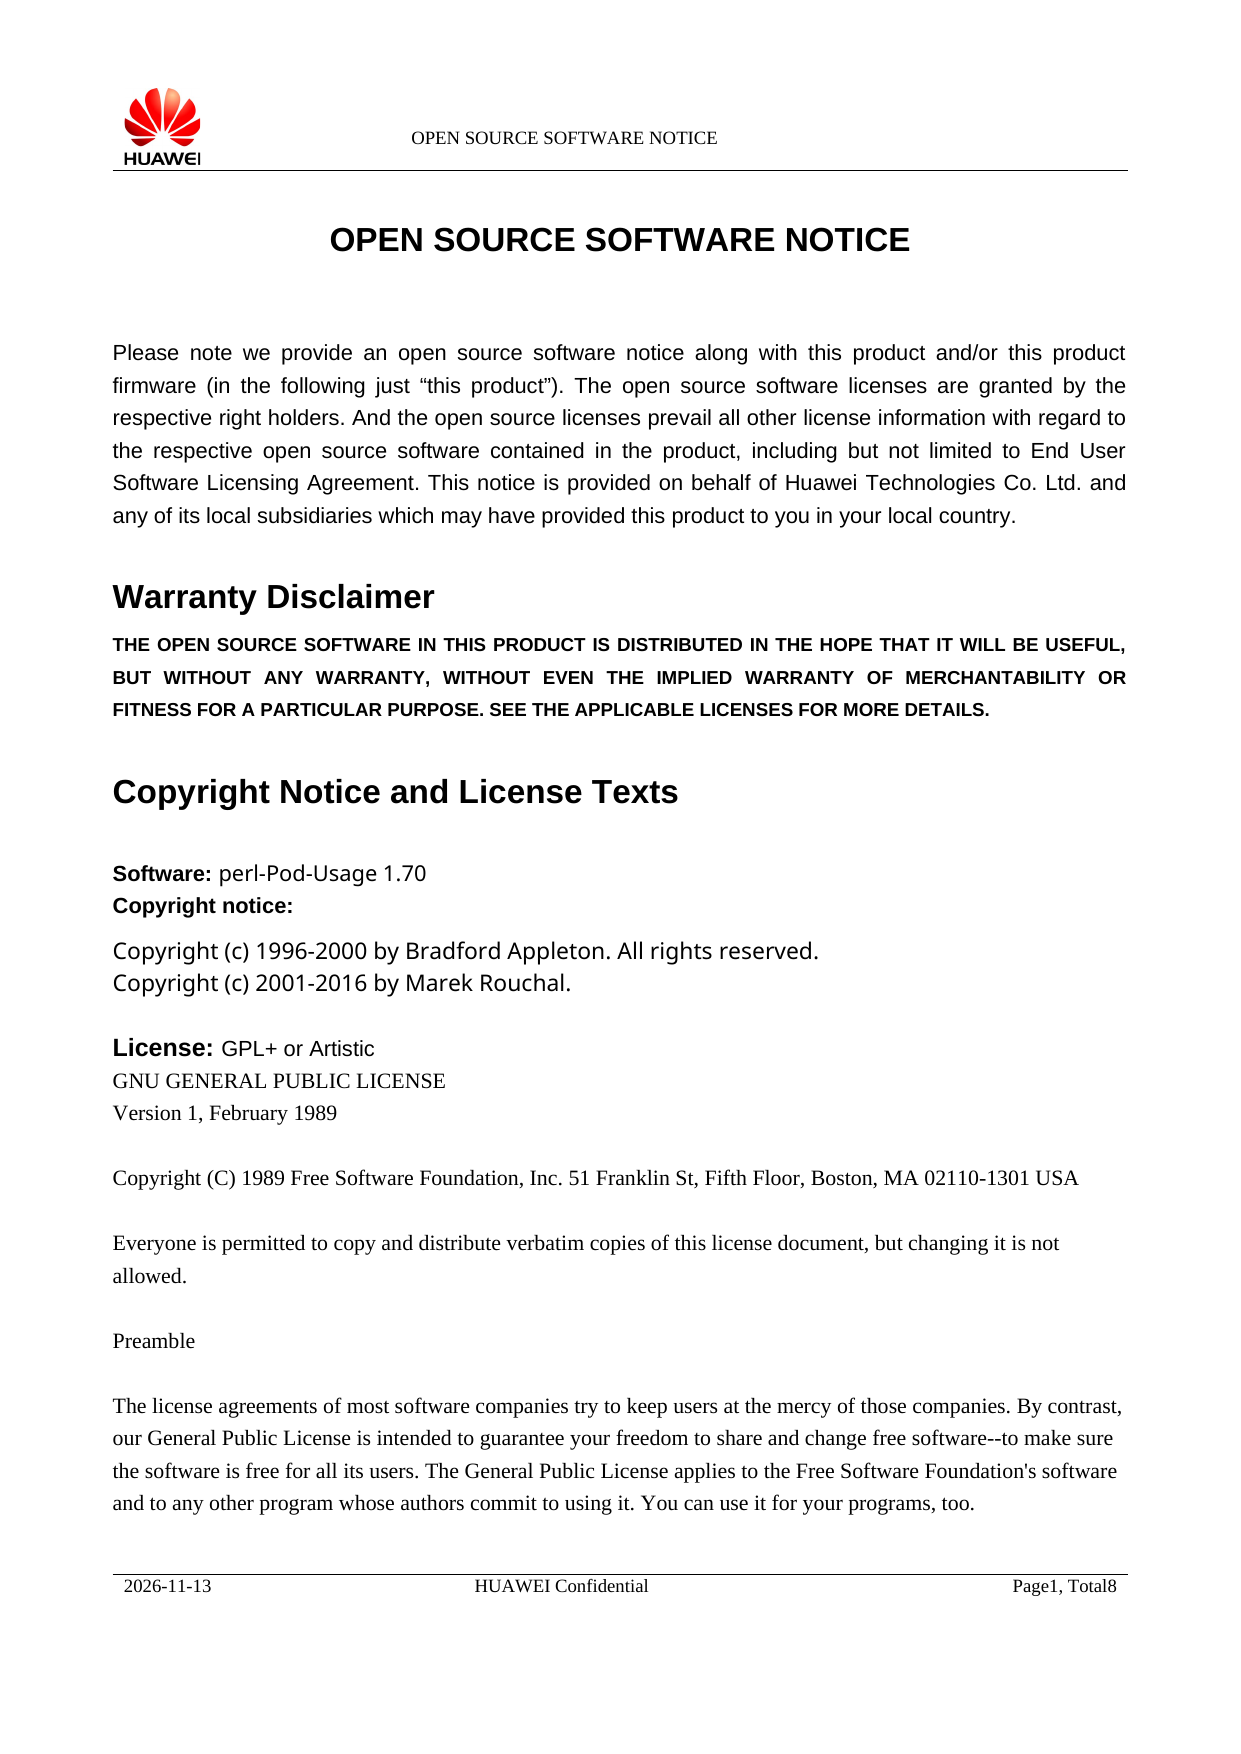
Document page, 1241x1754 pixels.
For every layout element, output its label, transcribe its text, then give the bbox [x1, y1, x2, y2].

text Warranty Disclaimer [112, 564, 1128, 629]
picture [124, 88, 201, 165]
text Copyright (c) 1996-2000 by Bradford Appleton. All rights reserved. [112, 934, 1128, 966]
text The open source software in this product is distributed in the hope that it will be useful, but WITHOUT ANY WARRANTY, without even the implied warranty of MERCHANTABILITY or FITNESS FOR A PARTICULAR PURPOSE. See the applicable licenses for more details. [112, 629, 1128, 726]
text Please note we provide an open source software notice along with this product and/or this product firmware (in the following just “this product”). The open source software licenses are granted by the respective right holders. And the open source licenses prevail all other license information with regard to the respective open source software contained in the product, including but not limited to End User Software Licensing Agreement. This notice is provided on behalf of Huawei Technologies Co. Ltd. and any of its local subsidiaries which may have provided this product to you in your local country. [112, 336, 1128, 531]
text Copyright notice: [112, 889, 1128, 921]
title Software: perl-Pod-Usage 1.70 [112, 856, 1128, 889]
text OPEN SOURCE SOFTWARE NOTICE [112, 206, 1128, 271]
text License: GPL+ or Artistic [112, 1031, 1128, 1064]
text Copyright (c) 2001-2016 by Marek Rouchal. [112, 966, 1128, 999]
text Copyright Notice and License Texts [112, 759, 1128, 824]
